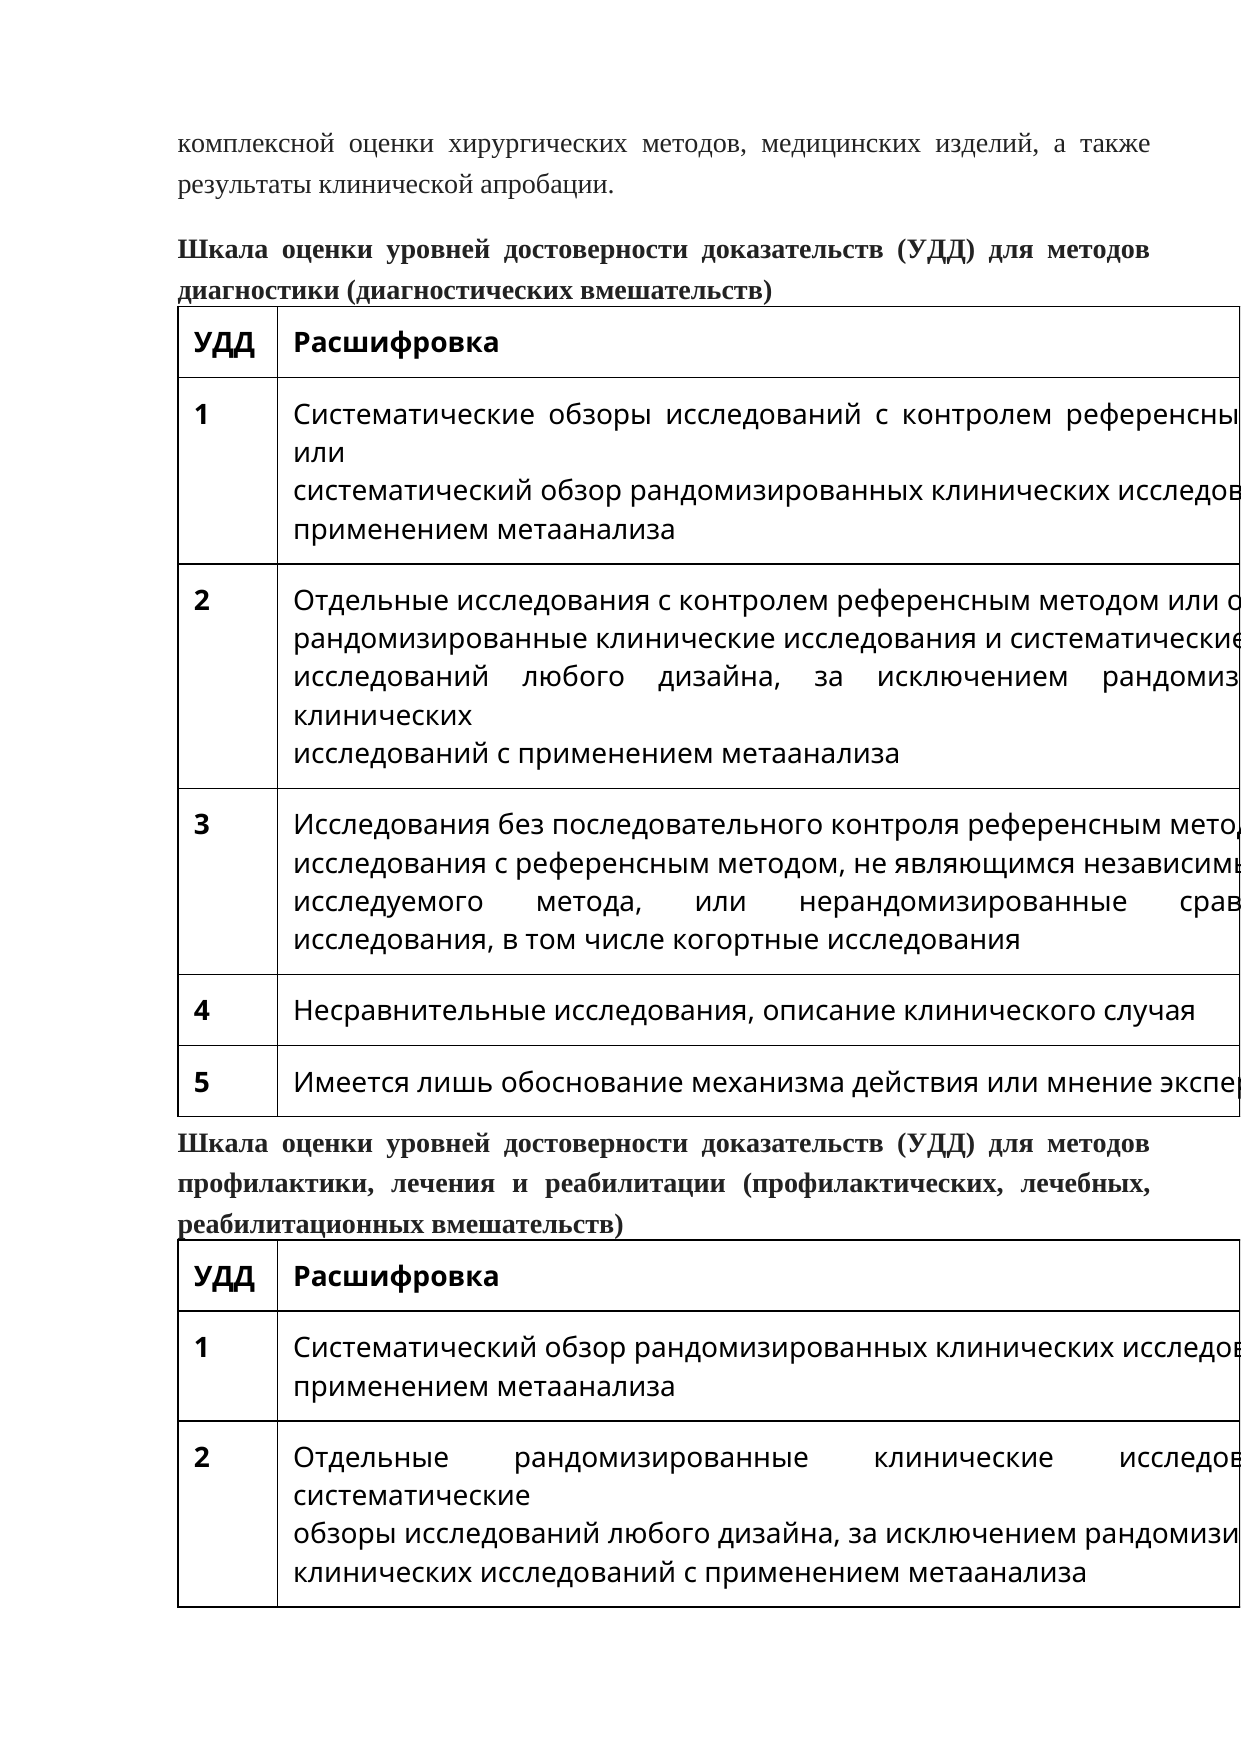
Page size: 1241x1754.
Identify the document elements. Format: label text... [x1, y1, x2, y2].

table_cell 2 [179, 565, 277, 787]
table_header Расшифровка [278, 1241, 1239, 1310]
table_header УДД [179, 307, 277, 377]
table_cell Систематические обзоры исследований с контролем референсным методом или систематический обзор рандомизированных клинических исследований с применением метаанализа [278, 378, 1239, 563]
table_cell Имеется лишь обоснование механизма действия или мнение экспертов [278, 1046, 1239, 1116]
table_header УДД [179, 1241, 277, 1310]
table_cell 1 [179, 378, 277, 563]
table_cell 3 [179, 789, 277, 973]
table_cell Несравнительные исследования, описание клинического случая [278, 975, 1239, 1045]
table_header Расшифровка [278, 307, 1239, 377]
table_cell 1 [179, 1312, 277, 1420]
table_cell Отдельные исследования с контролем референсным методом или отдельные рандомизированные клинические исследования и систематические обзоры исследований любого дизайна, за исключением рандомизированных клинических исследований с применением метаанализа [278, 565, 1239, 787]
text Шкала оценки уровней достоверности доказательств (УДД) для методов диагностики (диагностических вмешательств) [177, 224, 1152, 306]
table_cell Отдельные рандомизированные клинические исследования и систематические обзоры исследований любого дизайна, за исключением рандомизированных клинических исследований с применением метаанализа [278, 1422, 1239, 1606]
table_cell 4 [179, 975, 277, 1045]
table_cell Исследования без последовательного контроля референсным методом или исследования с референсным методом, не являющимся независимым от исследуемого метода, или нерандомизированные сравнительные исследования, в том числе когортные исследования [278, 789, 1239, 973]
text Шкала оценки уровней достоверности доказательств (УДД) для методов профилактики, лечения и реабилитации (профилактических, лечебных, реабилитационных вмешательств) [177, 1117, 1152, 1239]
table_cell Систематический обзор рандомизированных клинических исследований с применением метаанализа [278, 1312, 1239, 1420]
table_cell 2 [179, 1422, 277, 1606]
table_cell 5 [179, 1046, 277, 1116]
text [177, 118, 1152, 199]
